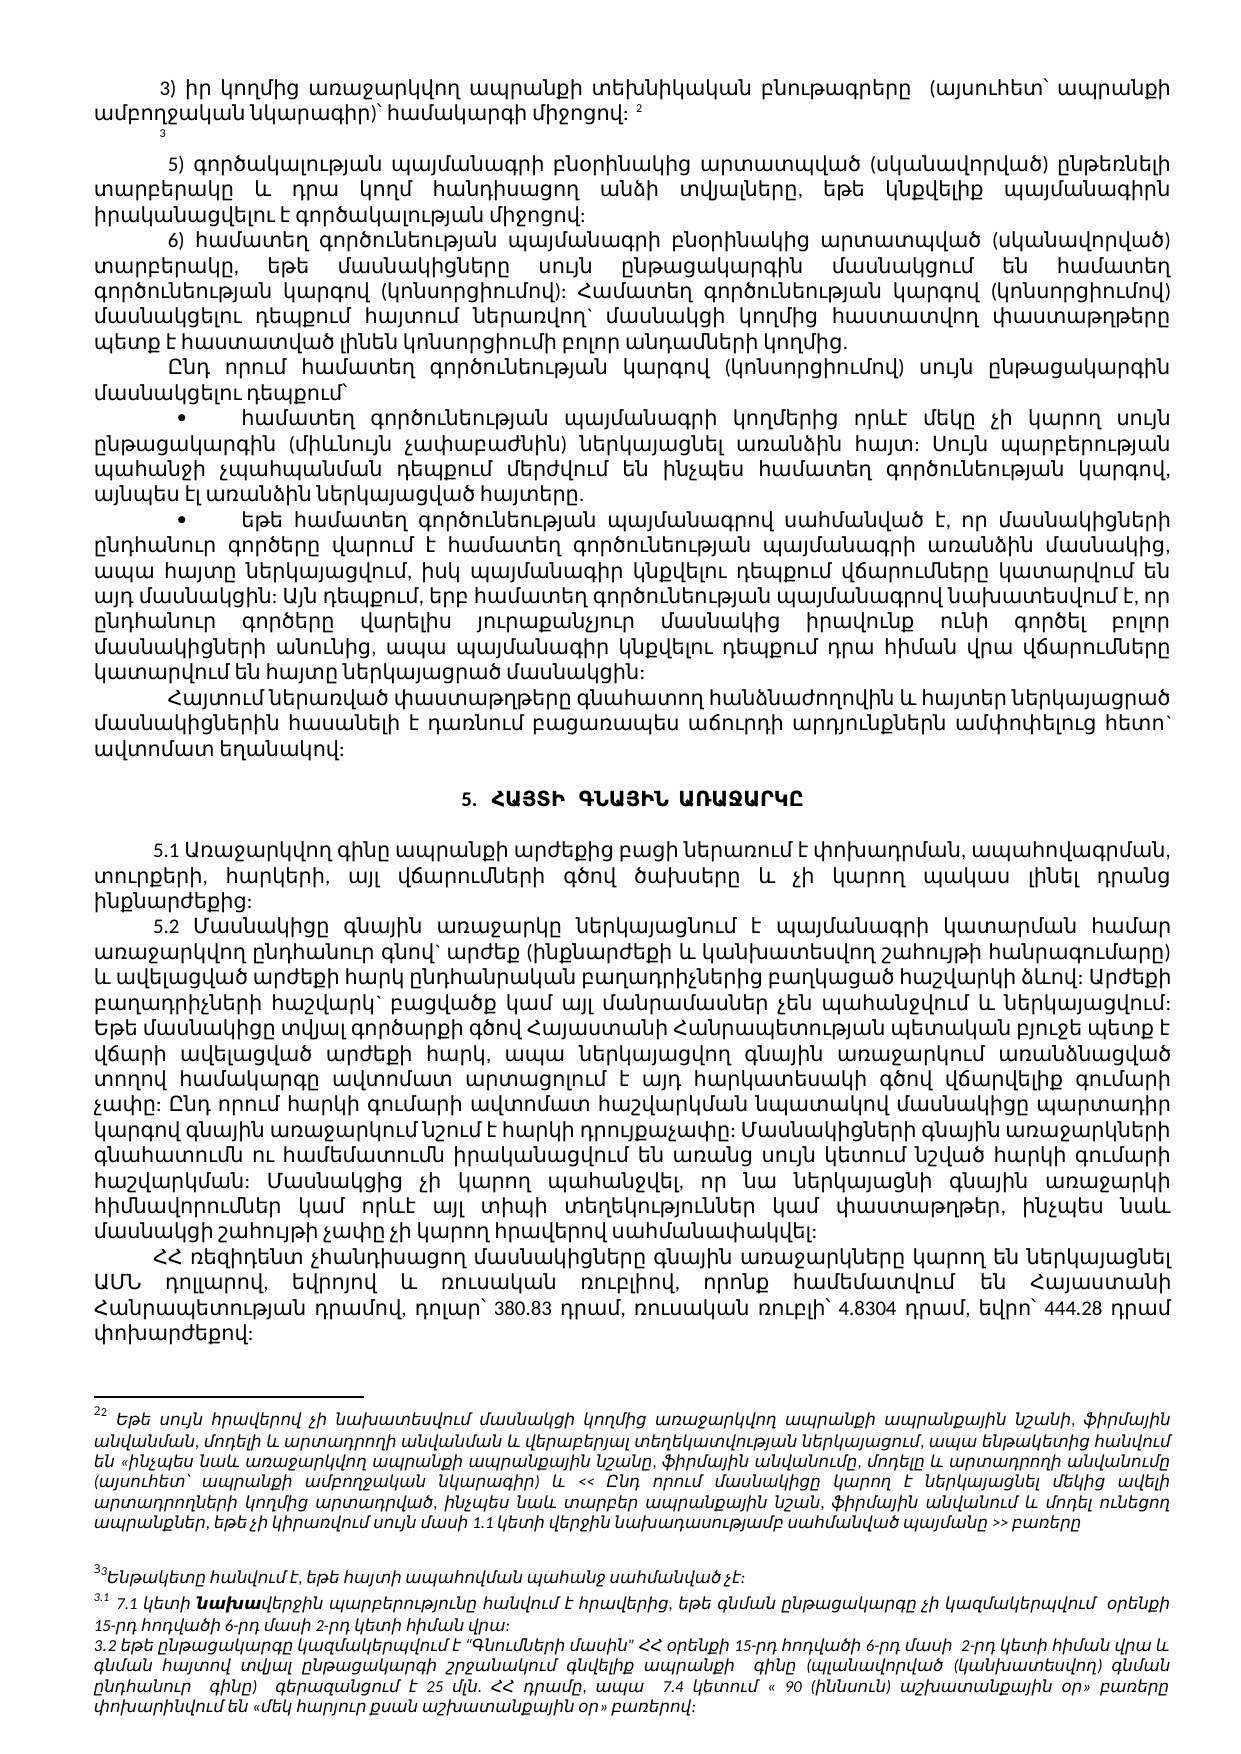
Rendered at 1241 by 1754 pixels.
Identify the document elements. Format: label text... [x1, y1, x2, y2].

text 6) համատեղ գործունեության պայմանագրի բնօրինակից արտատպված (սկանավորված) տարբերակը, եթե մասնակիցները սույն ընթացակարգին մասնակցում են համատեղ գործունեության կարգով (կոնսորցիումով): Համատեղ գործունեության կարգով (կոնսորցիումով) մասնակցելու դեպքում հայտում ներառվող` մասնակցի կողմից հաստատվող փաստաթղթերը պետք է հաստատված լինեն կոնսորցիումի բոլոր անդամների կողմից. [94, 227, 1171, 354]
list եթե համատեղ գործունեության պայմանագրով սահմանված է, որ մասնակիցների ընդհանուր գործերը վարում է համատեղ գործունեության պայմանագրի առանձին մասնակից, ապա հայտը ներկայացվում, իսկ պայմանագիր կնքվելու դեպքում վճարումները կատարվում են այդ մասնակցին: Այն դեպքում, երբ համատեղ գործունեության պայմանագրով նախատեսվում է, որ ընդհանուր գործերը վարելիս յուրաքանչյուր մասնակից իրավունք ունի գործել բոլոր մասնակիցների անունից, ապա պայմանագիր կնքվելու դեպքում դրա հիման վրա վճարումները կատարվում են հայտը ներկայացրած մասնակցին: [94, 507, 1171, 685]
text Ընդ որում համատեղ գործունեության կարգով (կոնսորցիումով) սույն ընթացակարգին մասնակցելու դեպքում՝ [94, 354, 1171, 405]
text Հայտում ներառված փաստաթղթերը գնահատող հանձնաժողովին և հայտեր ներկայացրած մասնակիցներին հասանելի է դառնում բացառապես աճուրդի արդյունքներն ամփոփելուց հետո` ավտոմատ եղանակով: [94, 685, 1171, 761]
text 3) իր կողմից առաջարկվող ապրանքի տեխնիկական բնութագրերը (այսուհետ՝ ապրանքի ամբողջական նկարագիր)՝ համակարգի միջոցով: 2 [94, 75, 1171, 126]
text 5) գործակալության պայմանագրի բնօրինակից արտատպված (սկանավորված) ընթեռնելի տարբերակը և դրա կողմ հանդիսացող անձի տվյալները, եթե կնքվելիք պայմանագիրն իրականացվելու է գործակալության միջոցով: [94, 151, 1171, 227]
text 5. ՀԱՅՏԻ ԳՆԱՅԻՆ ԱՌԱՋԱՐԿԸ [94, 787, 1171, 812]
text ՀՀ ռեզիդենտ չհանդիսացող մասնակիցները գնային առաջարկները կարող են ներկայացնել ԱՄՆ դոլլարով, եվրոյով և ռուսական ռուբլիով, որոնք համեմատվում են Հայաստանի Հանրապետության դրամով, դոլար՝ 380.83 դրամ, ռուսական ռուբլի՝ 4.8304 դրամ, եվրո՝ 444.28 դրամ փոխարժեքով: [94, 1244, 1171, 1346]
text 5.1 Առաջարկվող գինը ապրանքի արժեքից բացի ներառում է փոխադրման, ապահովագրման, տուրքերի, հարկերի, այլ վճարումների գծով ծախսերը և չի կարող պակաս լինել դրանց ինքնարժեքից: [94, 837, 1171, 914]
text 5.2 Մասնակիցը գնային առաջարկը ներկայացնում է պայմանագրի կատարման համար առաջարկվող ընդհանուր գնով` արժեք (ինքնարժեքի և կանխատեսվող շահույթի հանրագումարը) և ավելացված արժեքի հարկ ընդհանրական բաղադրիչներից բաղկացած հաշվարկի ձևով: Արժեքի բաղադրիչների հաշվարկ` բացվածք կամ այլ մանրամասներ չեն պահանջվում և ներկայացվում: Եթե մասնակիցը տվյալ գործարքի գծով Հայաստանի Հանրապետության պետական բյուջե պետք է վճարի ավելացված արժեքի հարկ, ապա ներկայացվող գնային առաջարկում առանձնացված տողով համակարգը ավտոմատ արտացոլում է այդ հարկատեսակի գծով վճարվելիք գումարի չափը: Ընդ որում հարկի գումարի ավտոմատ հաշվարկման նպատակով մասնակիցը պարտադիր կարգով գնային առաջարկում նշում է հարկի դրույքաչափը: Մասնակիցների գնային առաջարկների գնահատումն ու համեմատումն իրականացվում են առանց սույն կետում նշված հարկի գումարի հաշվարկման: Մասնակցից չի կարող պահանջվել, որ նա ներկայացնի գնային առաջարկի հիմնավորումներ կամ որևէ այլ տիպի տեղեկություններ կամ փաստաթղթեր, ինչպես նաև մասնակցի շահույթի չափը չի կարող հրավերով սահմանափակվել: [94, 914, 1171, 1244]
text 3 [94, 126, 1171, 151]
list համատեղ գործունեության պայմանագրի կողմերից որևէ մեկը չի կարող սույն ընթացակարգին (միևնույն չափաբաժնին) ներկայացնել առանձին հայտ: Սույն պարբերության պահանջի չպահպանման դեպքում մերժվում են ինչպես համատեղ գործունեության կարգով, այնպես էլ առանձին ներկայացված հայտերը. [94, 405, 1171, 507]
